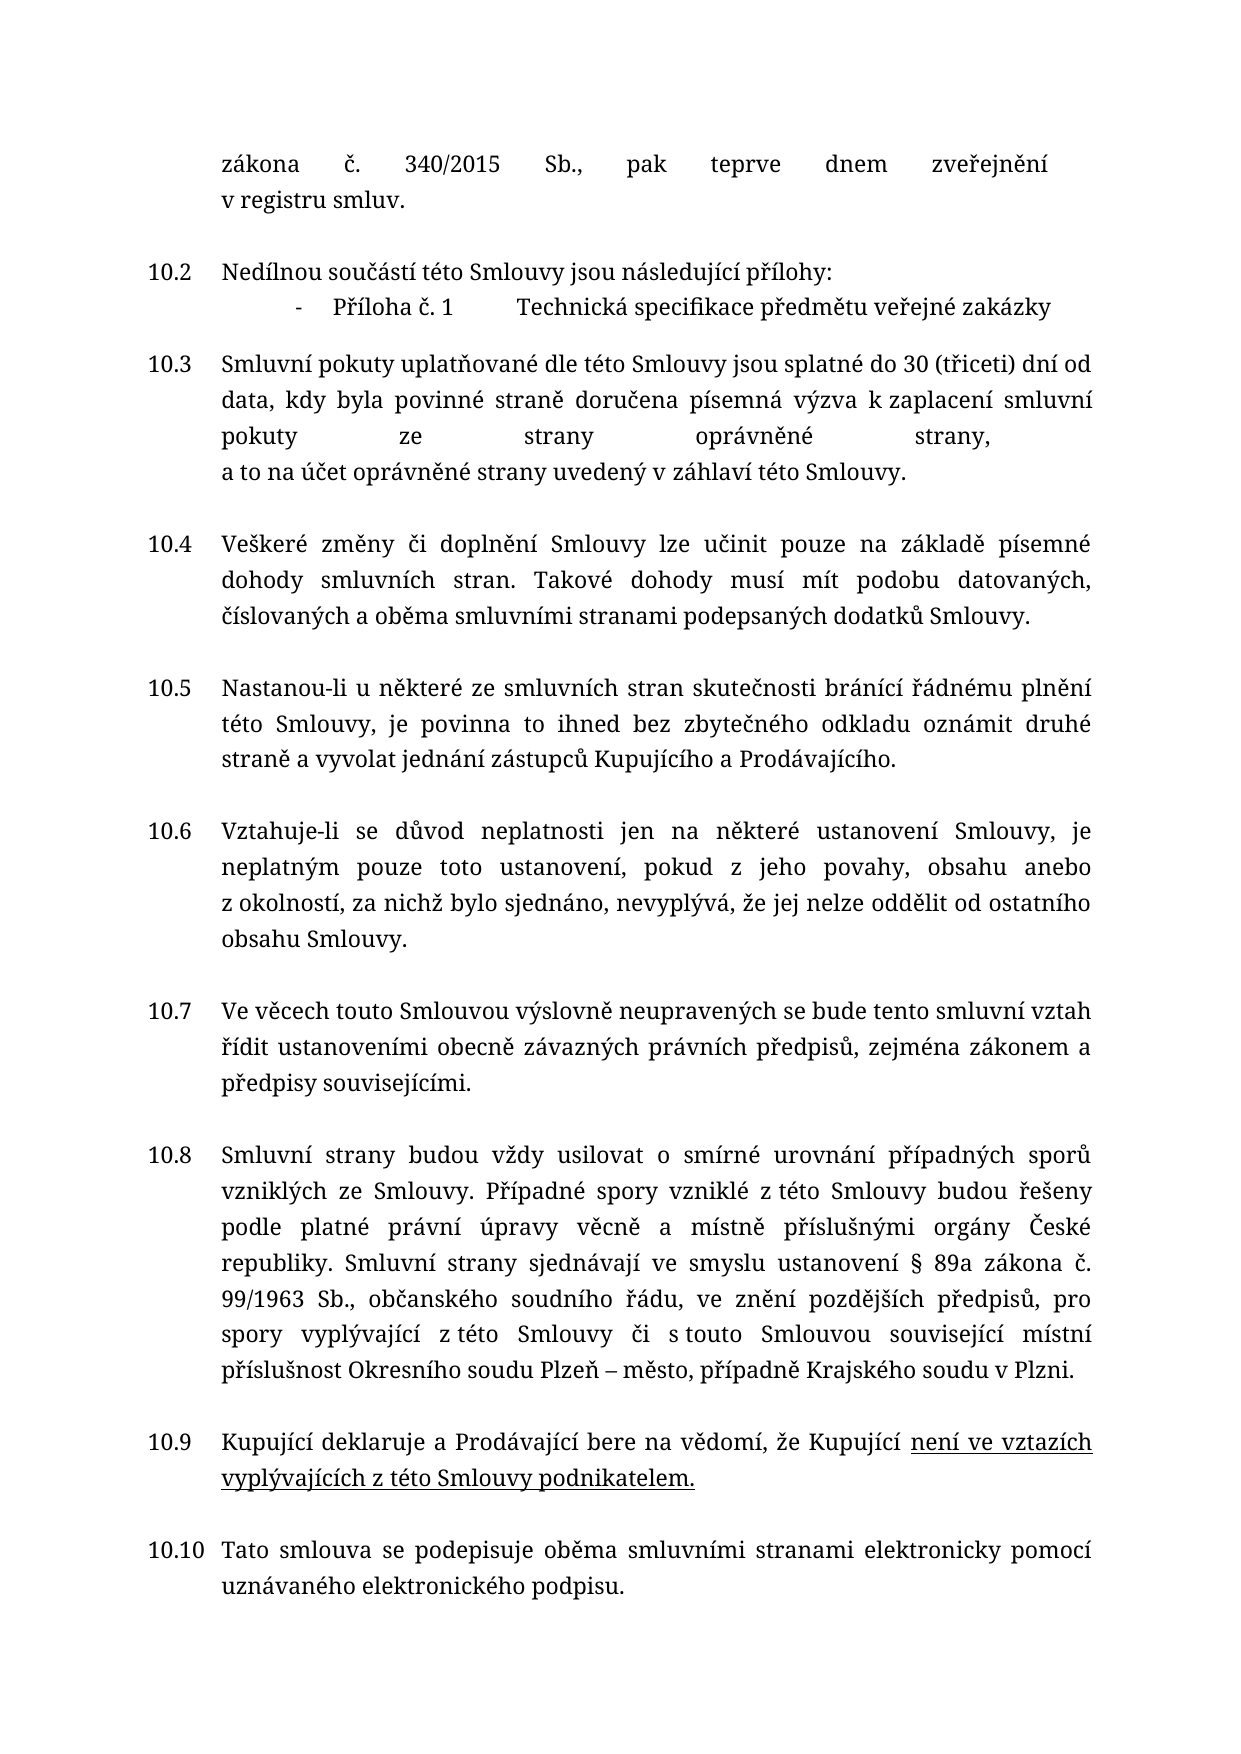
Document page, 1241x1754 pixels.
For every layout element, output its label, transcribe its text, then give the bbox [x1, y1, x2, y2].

list Příloha č. 1 Technická specifikace předmětu veřejné zakázky [295, 291, 1093, 323]
text 10.8 Smluvní strany budou vždy usilovat o smírné urovnání případných sporů vzniklých ze Smlouvy. Případné spory vzniklé z této Smlouvy budou řešeny podle platné právní úpravy věcně a místně příslušnými orgány České republiky. Smluvní strany sjednávají ve smyslu ustanovení § 89a zákona č. 99/1963 Sb., občanského soudního řádu, ve znění pozdějších předpisů, pro spory vyplývající z této Smlouvy či s touto Smlouvou související místní příslušnost Okresního soudu Plzeň – město, případně Krajského soudu v Plzni. [148, 1139, 1093, 1386]
text 10.5 Nastanou-li u některé ze smluvních stran skutečnosti bránící řádnému plnění této Smlouvy, je povinna to ihned bez zbytečného odkladu oznámit druhé straně a vyvolat jednání zástupců Kupujícího a Prodávajícího. [148, 672, 1093, 775]
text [148, 148, 1093, 215]
text 10.4 Veškeré změny či doplnění Smlouvy lze učinit pouze na základě písemné dohody smluvních stran. Takové dohody musí mít podobu datovaných, číslovaných a oběma smluvními stranami podepsaných dodatků Smlouvy. [148, 528, 1093, 631]
text 10.10 Tato smlouva se podepisuje oběma smluvními stranami elektronicky pomocí uznávaného elektronického podpisu. [148, 1534, 1093, 1601]
text 10.2 Nedílnou součástí této Smlouvy jsou následující přílohy: [148, 255, 1093, 287]
text 10.6 Vztahuje-li se důvod neplatnosti jen na některé ustanovení Smlouvy, je neplatným pouze toto ustanovení, pokud z jeho povahy, obsahu anebo z okolností, za nichž bylo sjednáno, nevyplývá, že jej nelze oddělit od ostatního obsahu Smlouvy. [148, 815, 1093, 954]
text 10.9 Kupující deklaruje a Prodávající bere na vědomí, že Kupující není ve vztazích vyplývajících z této Smlouvy podnikatelem. [148, 1426, 1093, 1493]
text 10.3 Smluvní pokuty uplatňované dle této Smlouvy jsou splatné do 30 (třiceti) dní od data, kdy byla povinné straně doručena písemná výzva k zaplacení smluvní pokuty ze strany oprávněné strany, a to na účet oprávněné strany uvedený v záhlaví této Smlouvy. [148, 348, 1093, 487]
text 10.7 Ve věcech touto Smlouvou výslovně neupravených se bude tento smluvní vztah řídit ustanoveními obecně závazných právních předpisů, zejména zákonem a předpisy souvisejícími. [148, 995, 1093, 1098]
